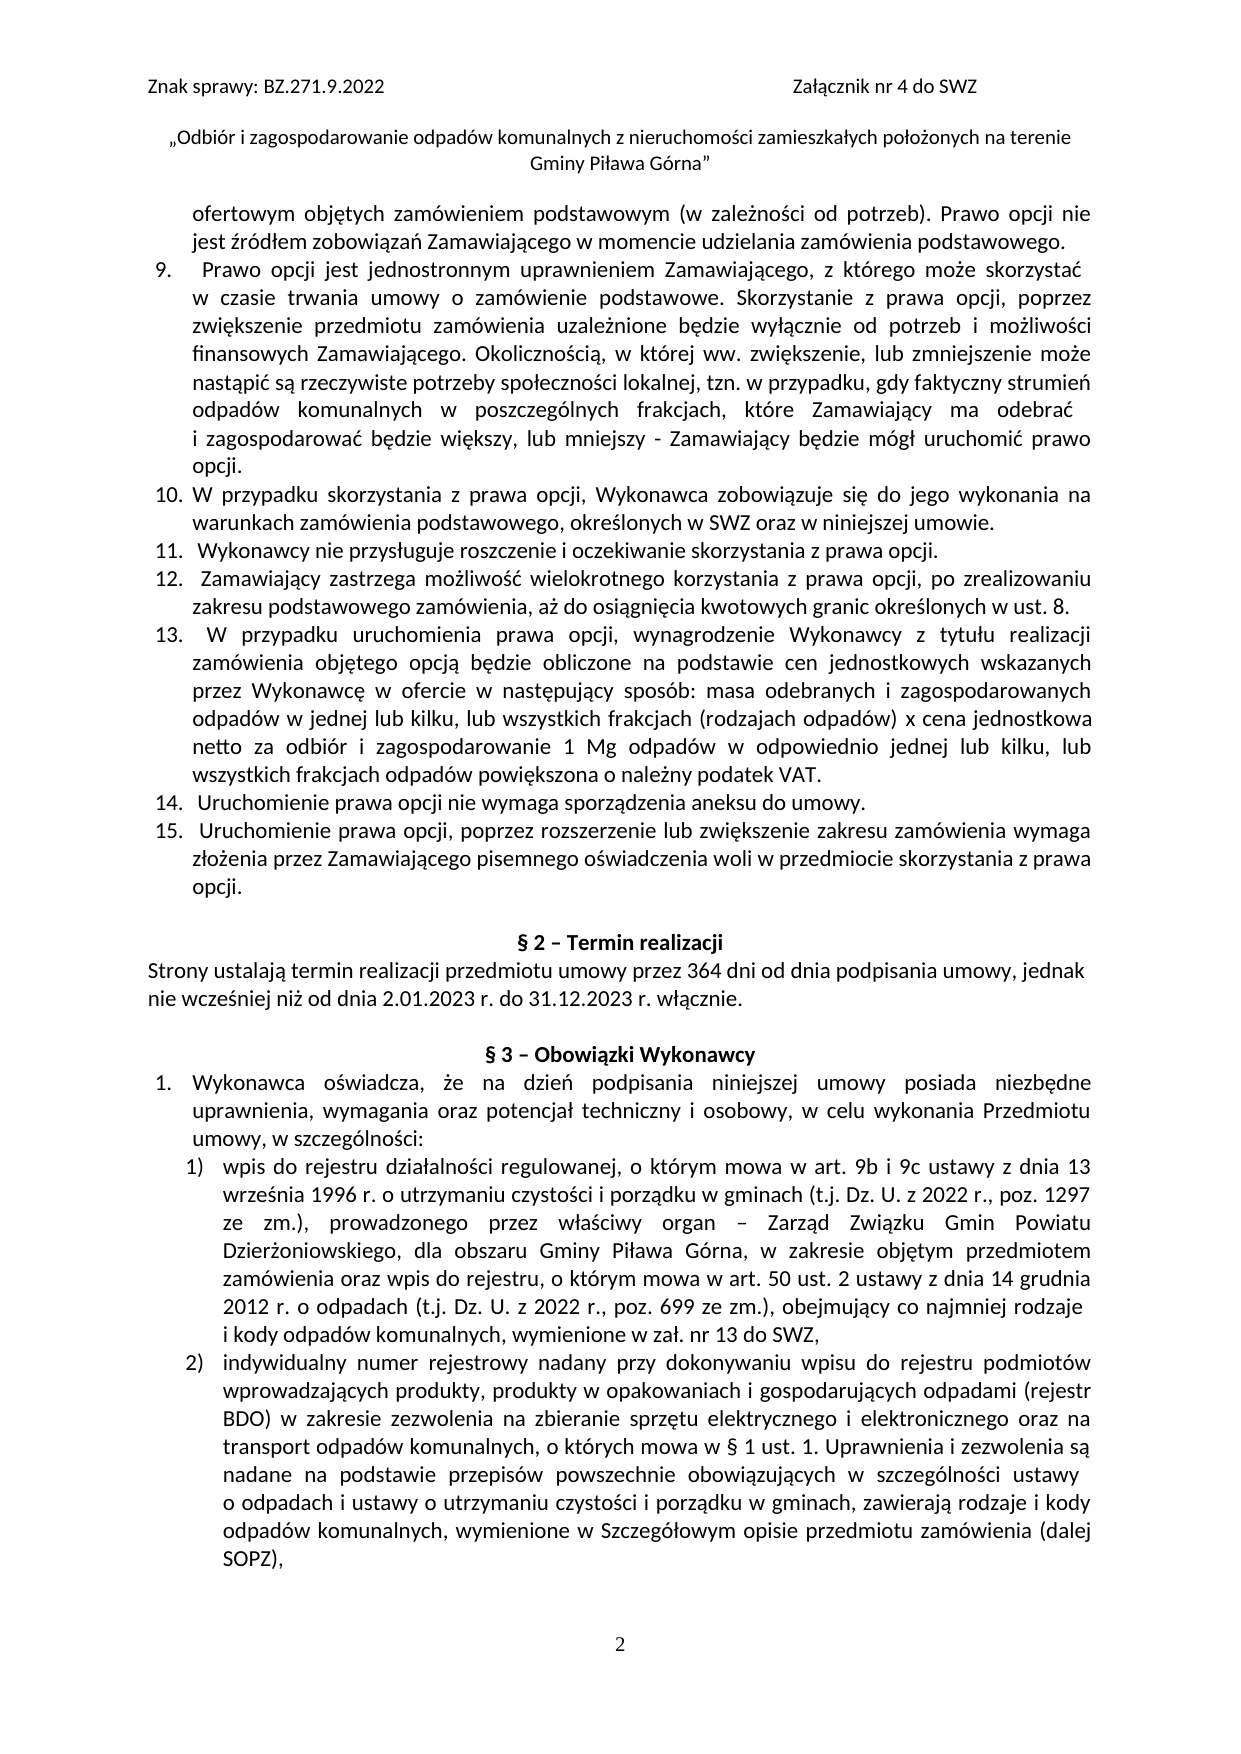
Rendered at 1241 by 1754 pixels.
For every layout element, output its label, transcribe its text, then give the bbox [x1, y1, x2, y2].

list indywidualny numer rejestrowy nadany przy dokonywaniu wpisu do rejestru podmiotów wprowadzających produkty, produkty w opakowaniach i gospodarujących odpadami (rejestr BDO) w zakresie zezwolenia na zbieranie sprzętu elektrycznego i elektronicznego oraz na transport odpadów komunalnych, o których mowa w § 1 ust. 1. Uprawnienia i zezwolenia są nadane na podstawie przepisów powszechnie obowiązujących w szczególności ustawy o odpadach i ustawy o utrzymaniu czystości i porządku w gminach, zawierają rodzaje i kody odpadów komunalnych, wymienione w Szczegółowym opisie przedmiotu zamówienia (dalej SOPZ), [185, 1348, 1093, 1572]
list wpis do rejestru działalności regulowanej, o którym mowa w art. 9b i 9c ustawy z dnia 13 września 1996 r. o utrzymaniu czystości i porządku w gminach (t.j. Dz. U. z 2022 r., poz. 1297 ze zm.), prowadzonego przez właściwy organ – Zarząd Związku Gmin Powiatu Dzierżoniowskiego, dla obszaru Gminy Piława Górna, w zakresie objętym przedmiotem zamówienia oraz wpis do rejestru, o którym mowa w art. 50 ust. 2 ustawy z dnia 14 grudnia 2012 r. o odpadach (t.j. Dz. U. z 2022 r., poz. 699 ze zm.), obejmujący co najmniej rodzaje i kody odpadów komunalnych, wymienione w zał. nr 13 do SWZ, [185, 1152, 1093, 1348]
text § 3 – Obowiązki Wykonawcy [148, 1040, 1093, 1068]
text § 2 – Termin realizacji [148, 928, 1093, 956]
list W przypadku uruchomienia prawa opcji, wynagrodzenie Wykonawcy z tytułu realizacji zamówienia objętego opcją będzie obliczone na podstawie cen jednostkowych wskazanych przez Wykonawcę w ofercie w następujący sposób: masa odebranych i zagospodarowanych odpadów w jednej lub kilku, lub wszystkich frakcjach (rodzajach odpadów) x cena jednostkowa netto za odbiór i zagospodarowanie 1 Mg odpadów w odpowiednio jednej lub kilku, lub wszystkich frakcjach odpadów powiększona o należny podatek VAT. [154, 620, 1093, 788]
text Strony ustalają termin realizacji przedmiotu umowy przez 364 dni od dnia podpisania umowy, jednak nie wcześniej niż od dnia 2.01.2023 r. do 31.12.2023 r. włącznie. [148, 956, 1093, 1012]
list Uruchomienie prawa opcji nie wymaga sporządzenia aneksu do umowy. [154, 788, 1093, 816]
list Zamawiający zastrzega możliwość wielokrotnego korzystania z prawa opcji, po zrealizowaniu zakresu podstawowego zamówienia, aż do osiągnięcia kwotowych granic określonych w ust. 8. [154, 564, 1093, 620]
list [154, 199, 1093, 256]
list Wykonawcy nie przysługuje roszczenie i oczekiwanie skorzystania z prawa opcji. [154, 536, 1093, 564]
list Prawo opcji jest jednostronnym uprawnieniem Zamawiającego, z którego może skorzystać w czasie trwania umowy o zamówienie podstawowe. Skorzystanie z prawa opcji, poprzez zwiększenie przedmiotu zamówienia uzależnione będzie wyłącznie od potrzeb i możliwości finansowych Zamawiającego. Okolicznością, w której ww. zwiększenie, lub zmniejszenie może nastąpić są rzeczywiste potrzeby społeczności lokalnej, tzn. w przypadku, gdy faktyczny strumień odpadów komunalnych w poszczególnych frakcjach, które Zamawiający ma odebrać i zagospodarować będzie większy, lub mniejszy - Zamawiający będzie mógł uruchomić prawo opcji. [154, 256, 1093, 480]
list Uruchomienie prawa opcji, poprzez rozszerzenie lub zwiększenie zakresu zamówienia wymaga złożenia przez Zamawiającego pisemnego oświadczenia woli w przedmiocie skorzystania z prawa opcji. [154, 816, 1093, 900]
list W przypadku skorzystania z prawa opcji, Wykonawca zobowiązuje się do jego wykonania na warunkach zamówienia podstawowego, określonych w SWZ oraz w niniejszej umowie. [154, 480, 1093, 536]
list Wykonawca oświadcza, że na dzień podpisania niniejszej umowy posiada niezbędne uprawnienia, wymagania oraz potencjał techniczny i osobowy, w celu wykonania Przedmiotu umowy, w szczególności: [154, 1068, 1093, 1152]
